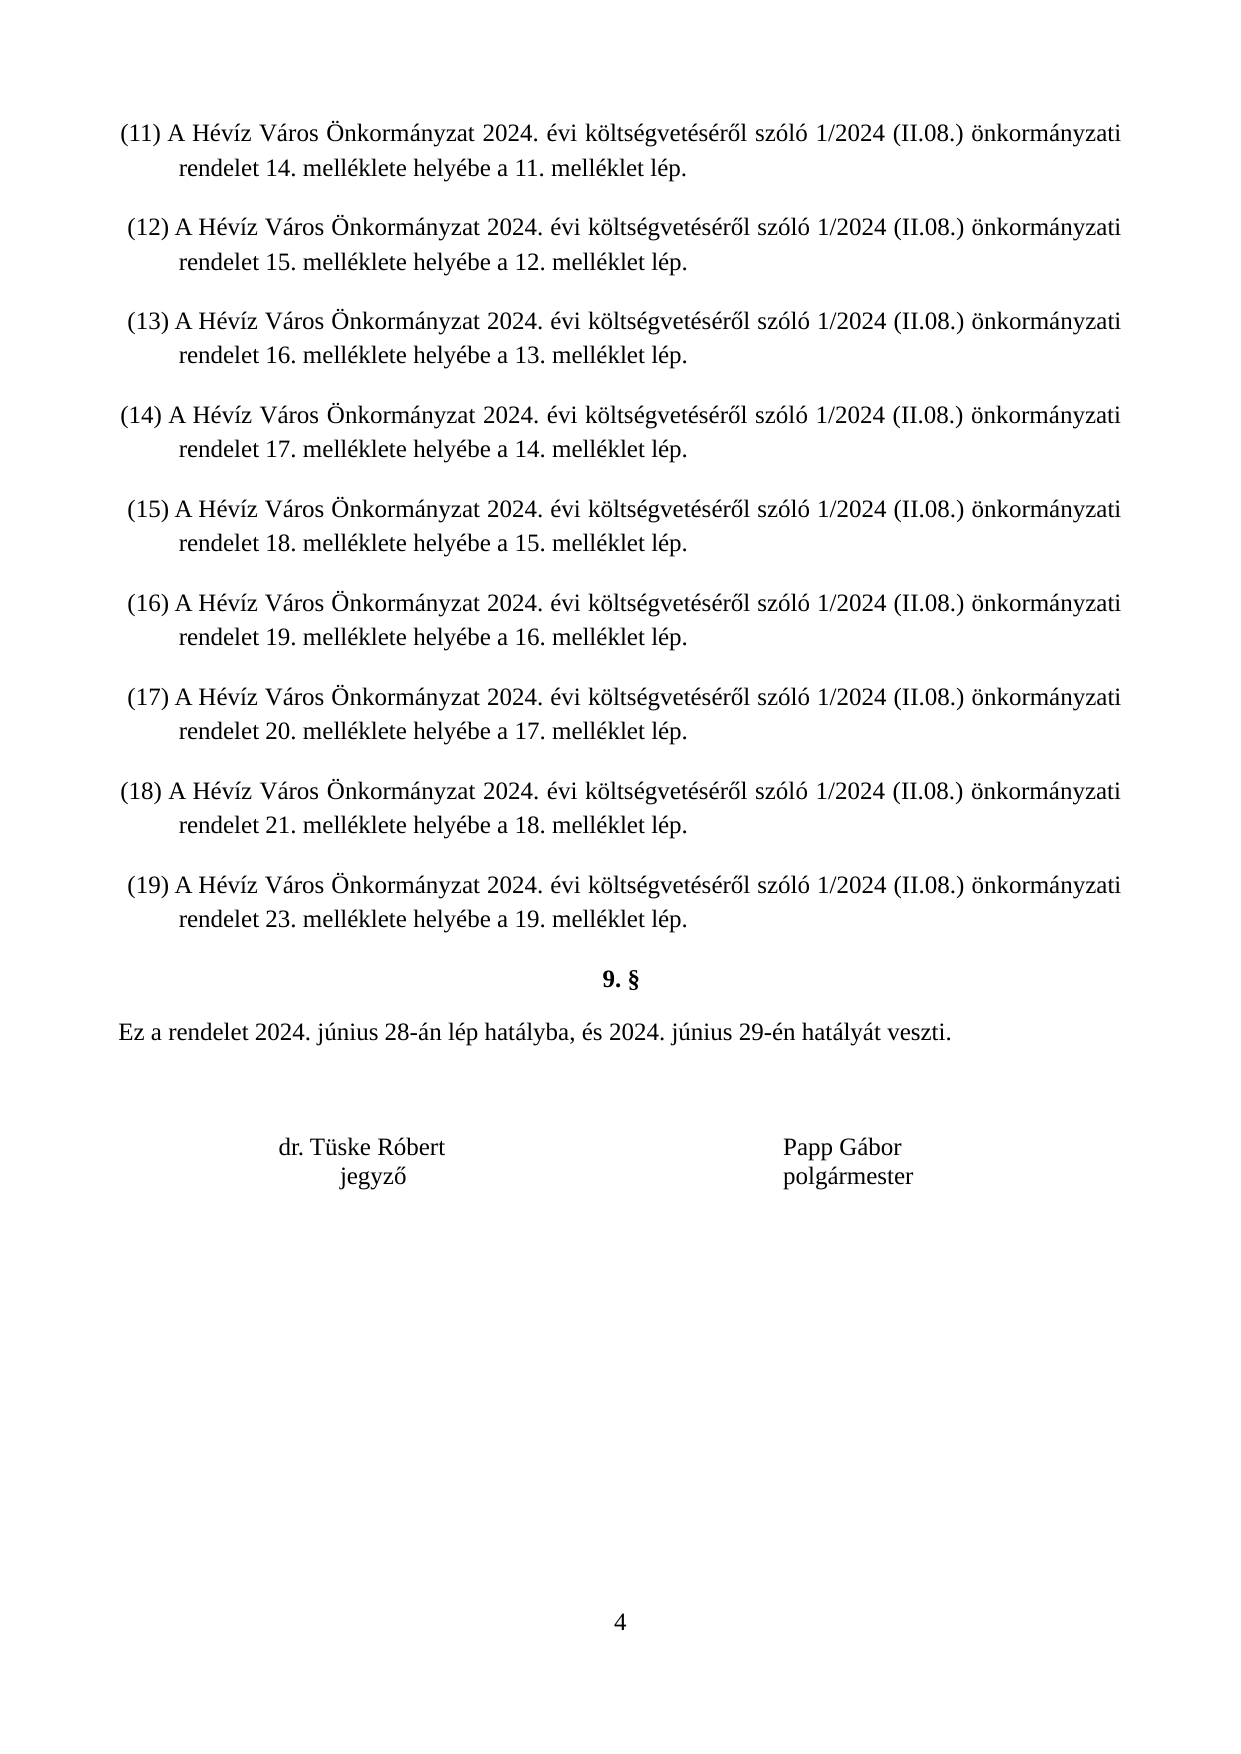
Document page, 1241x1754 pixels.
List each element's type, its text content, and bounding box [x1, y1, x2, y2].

text Ez a rendelet 2024. június 28-án lép hatályba, és 2024. június 29-én hatályát veszti. [118, 1017, 1122, 1046]
text (11) A Hévíz Város Önkormányzat 2024. évi költségvetéséről szóló 1/2024 (II.08.) önkormányzati rendelet 14. melléklete helyébe a 11. melléklet lép. [120, 118, 1122, 181]
text (14) A Hévíz Város Önkormányzat 2024. évi költségvetéséről szóló 1/2024 (II.08.) önkormányzati rendelet 17. melléklete helyébe a 14. melléklet lép. [120, 400, 1122, 463]
text (15) A Hévíz Város Önkormányzat 2024. évi költségvetéséről szóló 1/2024 (II.08.) önkormányzati rendelet 18. melléklete helyébe a 15. melléklet lép. [120, 494, 1122, 557]
text (18) A Hévíz Város Önkormányzat 2024. évi költségvetéséről szóló 1/2024 (II.08.) önkormányzati rendelet 21. melléklete helyébe a 18. melléklet lép. [120, 776, 1122, 839]
text jegyző polgármester [118, 1161, 1122, 1190]
text (13) A Hévíz Város Önkormányzat 2024. évi költségvetéséről szóló 1/2024 (II.08.) önkormányzati rendelet 16. melléklete helyébe a 13. melléklet lép. [120, 306, 1122, 369]
text (16) A Hévíz Város Önkormányzat 2024. évi költségvetéséről szóló 1/2024 (II.08.) önkormányzati rendelet 19. melléklete helyébe a 16. melléklet lép. [120, 588, 1122, 651]
text (17) A Hévíz Város Önkormányzat 2024. évi költségvetéséről szóló 1/2024 (II.08.) önkormányzati rendelet 20. melléklete helyébe a 17. melléklet lép. [120, 682, 1122, 745]
text (19) A Hévíz Város Önkormányzat 2024. évi költségvetéséről szóló 1/2024 (II.08.) önkormányzati rendelet 23. melléklete helyébe a 19. melléklet lép. [120, 870, 1122, 933]
text dr. Tüske Róbert Papp Gábor [118, 1132, 1122, 1161]
text 9. § [120, 964, 1122, 992]
text (12) A Hévíz Város Önkormányzat 2024. évi költségvetéséről szóló 1/2024 (II.08.) önkormányzati rendelet 15. melléklete helyébe a 12. melléklet lép. [120, 212, 1122, 275]
